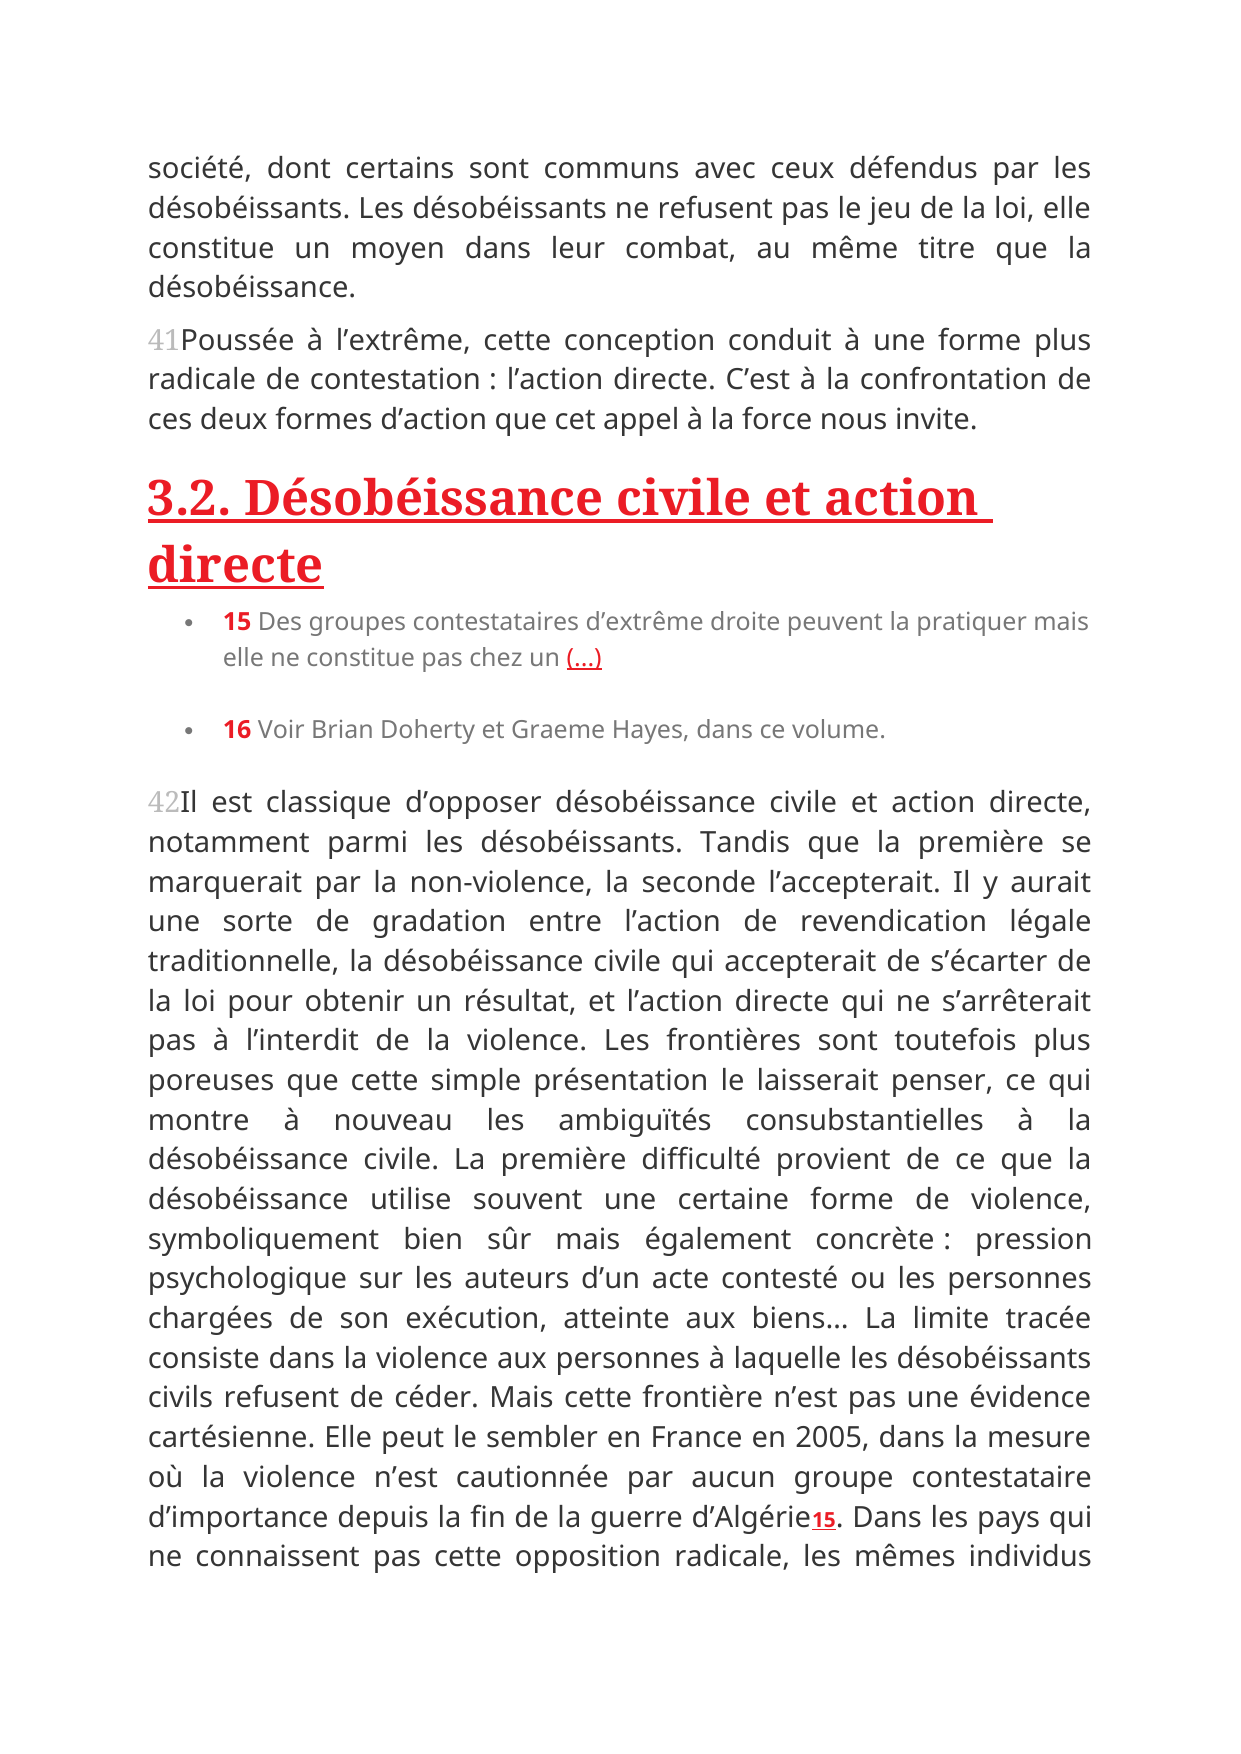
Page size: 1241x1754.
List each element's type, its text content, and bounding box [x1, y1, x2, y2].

list 15 Des groupes contestataires d’extrême droite peuvent la pratiquer mais elle ne constitue pas chez un (...) [185, 601, 1093, 673]
subtitle 3.2. Désobéissance civile et action directe [148, 463, 1093, 596]
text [148, 148, 1093, 306]
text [148, 781, 1093, 1575]
list 16 Voir Brian Doherty et Graeme Hayes, dans ce volume. [185, 709, 1093, 745]
text 41Poussée à l’extrême, cette conception conduit à une forme plus radicale de contestation : l’action directe. C’est à la confrontation de ces deux formes d’action que cet appel à la force nous invite. [148, 319, 1093, 438]
